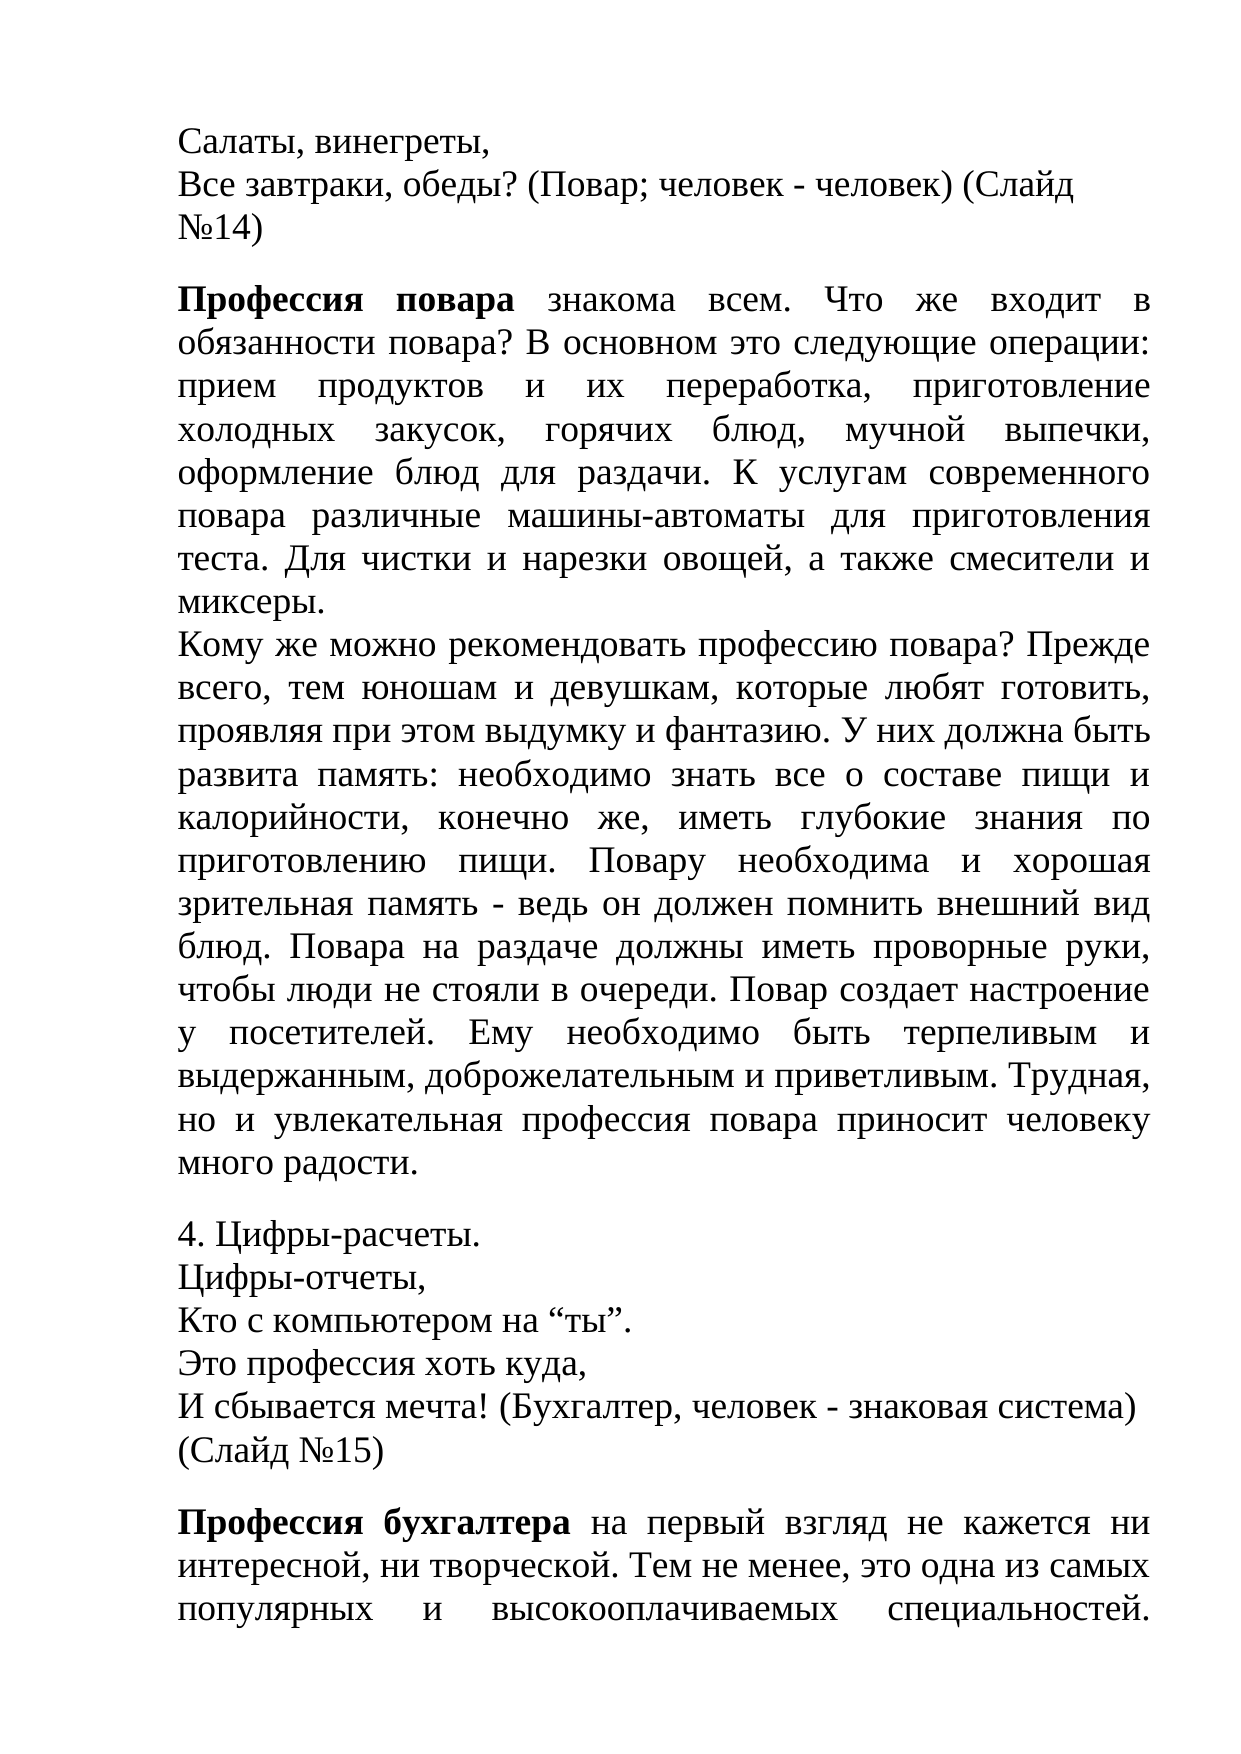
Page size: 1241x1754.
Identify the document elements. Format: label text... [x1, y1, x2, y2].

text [177, 118, 1152, 247]
text Кому же можно рекомендовать профессию повара? Прежде всего, тем юношам и девушкам, которые любят готовить, проявляя при этом выдумку и фантазию. У них должна быть развита память: необходимо знать все о составе пищи и калорийности, конечно же, иметь глубокие знания по приготовлению пищи. Повару необходима и хорошая зрительная память - ведь он должен помнить внешний вид блюд. Повара на раздаче должны иметь проворные руки, чтобы люди не стояли в очереди. Повар создает настроение у посетителей. Ему необходимо быть терпеливым и выдержанным, доброжелательным и приветливым. Трудная, но и увлекательная профессия повара приносит человеку много радости. [177, 622, 1152, 1182]
text 4. Цифры-расчеты. Цифры-отчеты, Кто с компьютером на “ты”. Это профессия хоть куда, И сбывается мечта! (Бухгалтер, человек - знаковая система) (Слайд №15) [177, 1211, 1152, 1470]
text Профессия повара знакома всем. Что же входит в обязанности повара? В основном это следующие операции: прием продуктов и их переработка, приготовление холодных закусок, горячих блюд, мучной выпечки, оформление блюд для раздачи. К услугам современного повара различные машины-автоматы для приготовления теста. Для чистки и нарезки овощей, а также смесители и миксеры. [177, 277, 1152, 622]
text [177, 1499, 1152, 1629]
